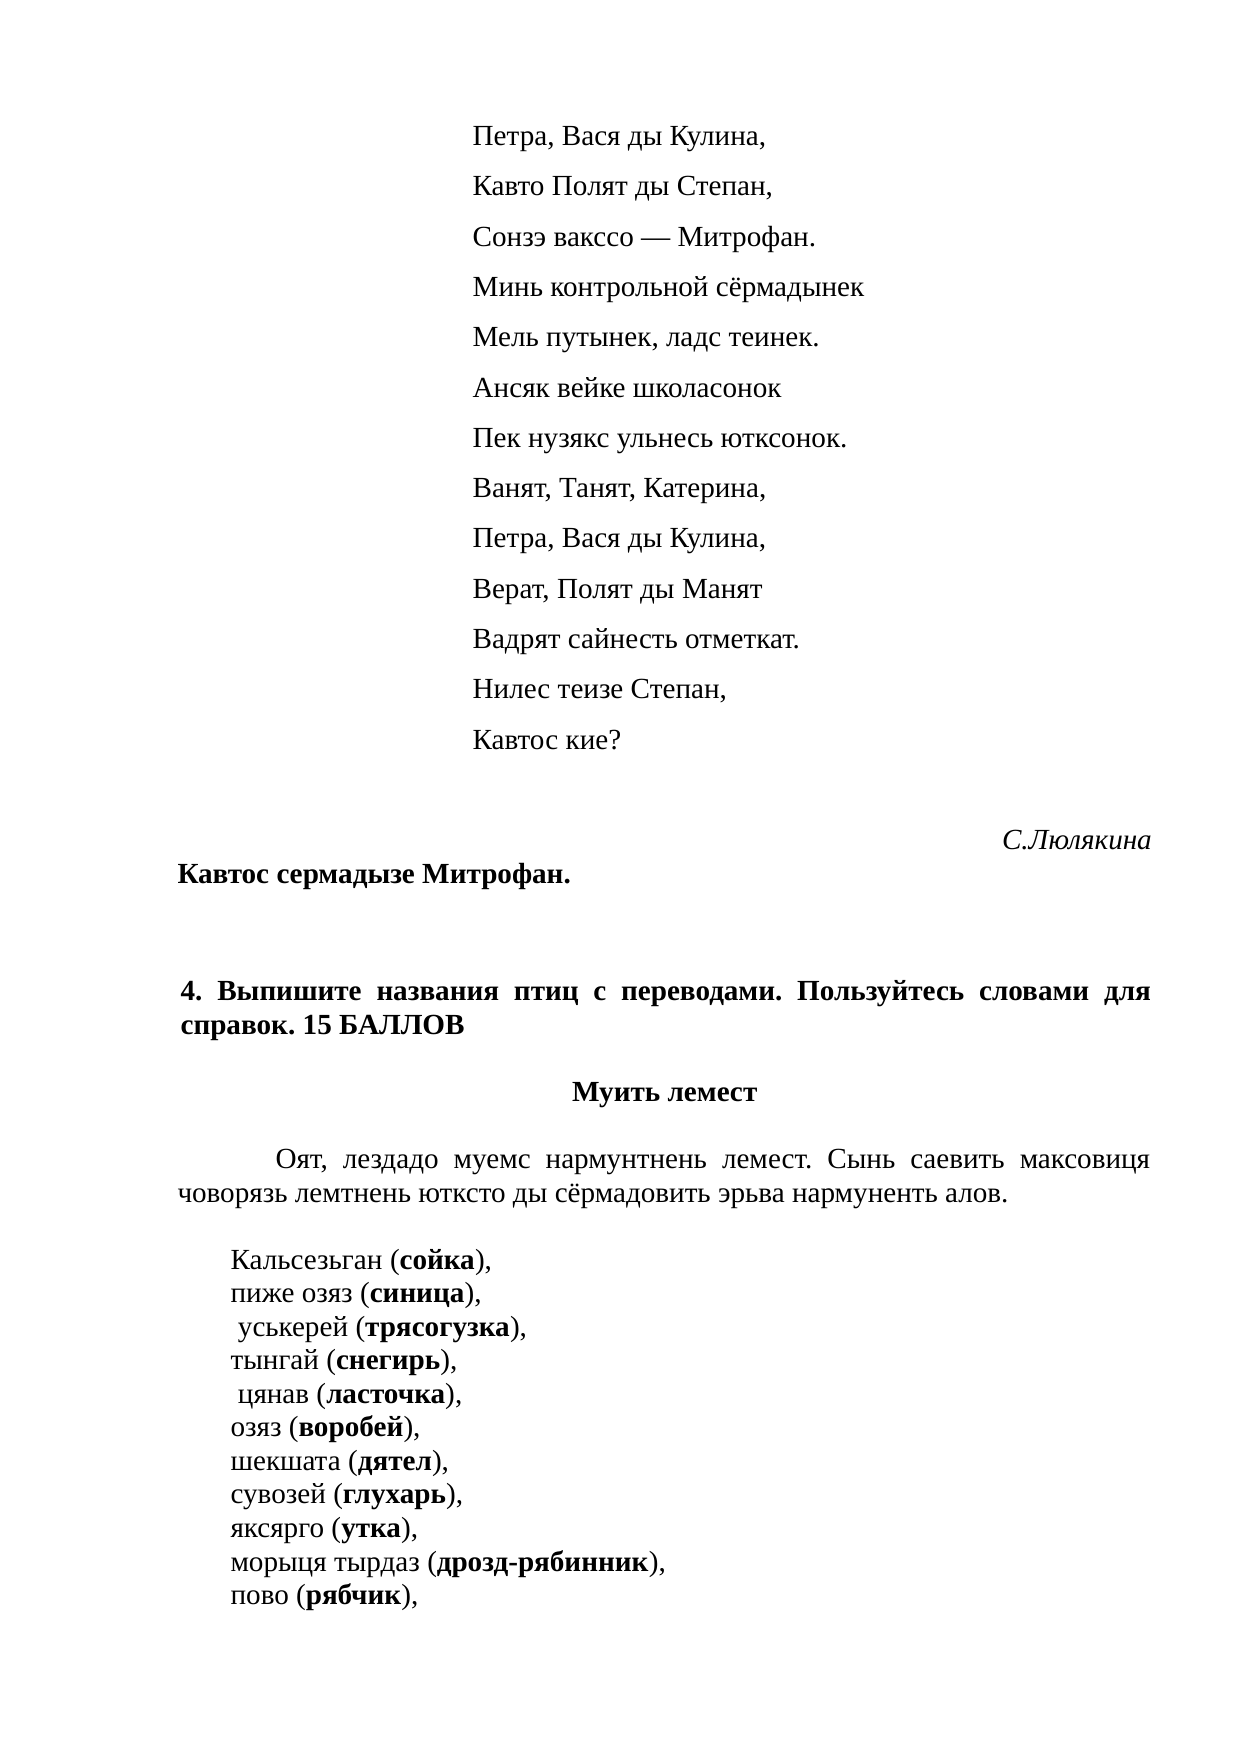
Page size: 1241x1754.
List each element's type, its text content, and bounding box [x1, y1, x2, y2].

text пиже озяз (синица), [177, 1275, 1152, 1309]
text Мель путынек, ладс теинек. [472, 319, 1152, 353]
text Кавтос кие? [472, 722, 1152, 755]
text Минь контрольной сёрмадынек [472, 269, 1152, 303]
text Кальсезьган (сойка), [177, 1242, 1152, 1275]
text Петра, Вася ды Кулина, [472, 521, 1152, 554]
text Петра, Вася ды Кулина, [472, 118, 1152, 152]
text морыця тырдаз (дрозд-рябинник), [177, 1544, 1152, 1577]
text пово (рябчик), [177, 1577, 1152, 1611]
text шекшата (дятел), [177, 1443, 1152, 1477]
text Вадрят сайнесть отметкат. [472, 621, 1152, 655]
text яксярго (утка), [177, 1510, 1152, 1544]
text Пек нузякс ульнесь ютксонок. [472, 420, 1152, 453]
text Оят, лездадо муемс нармунтнень лемест. Сынь саевить максовиця човорязь лемтнень ютксто ды сёрмадовить эрьва нармуненть алов. [177, 1141, 1152, 1208]
text Верат, Полят ды Манят [472, 571, 1152, 604]
text цянав (ласточка), [177, 1376, 1152, 1409]
text озяз (воробей), [177, 1409, 1152, 1443]
text 4. Выпишите названия птиц с переводами. Пользуйтесь словами для справок. 15 БАЛЛОВ [180, 973, 1152, 1041]
text С.Люлякина [177, 822, 1152, 856]
text Нилес теизе Степан, [472, 672, 1152, 705]
text Ванят, Танят, Катерина, [472, 470, 1152, 504]
text Кавто Полят ды Степан, [472, 168, 1152, 202]
text уськерей (трясогузка), [177, 1309, 1152, 1342]
text тынгай (снегирь), [177, 1342, 1152, 1376]
text Сонзэ вакссо — Митрофан. [472, 219, 1152, 252]
text сувозей (глухарь), [177, 1477, 1152, 1510]
text Кавтос сермадызе Митрофан. [177, 856, 1152, 889]
text Ансяк вейке школасонок [472, 370, 1152, 403]
text Муить лемест [177, 1074, 1152, 1108]
